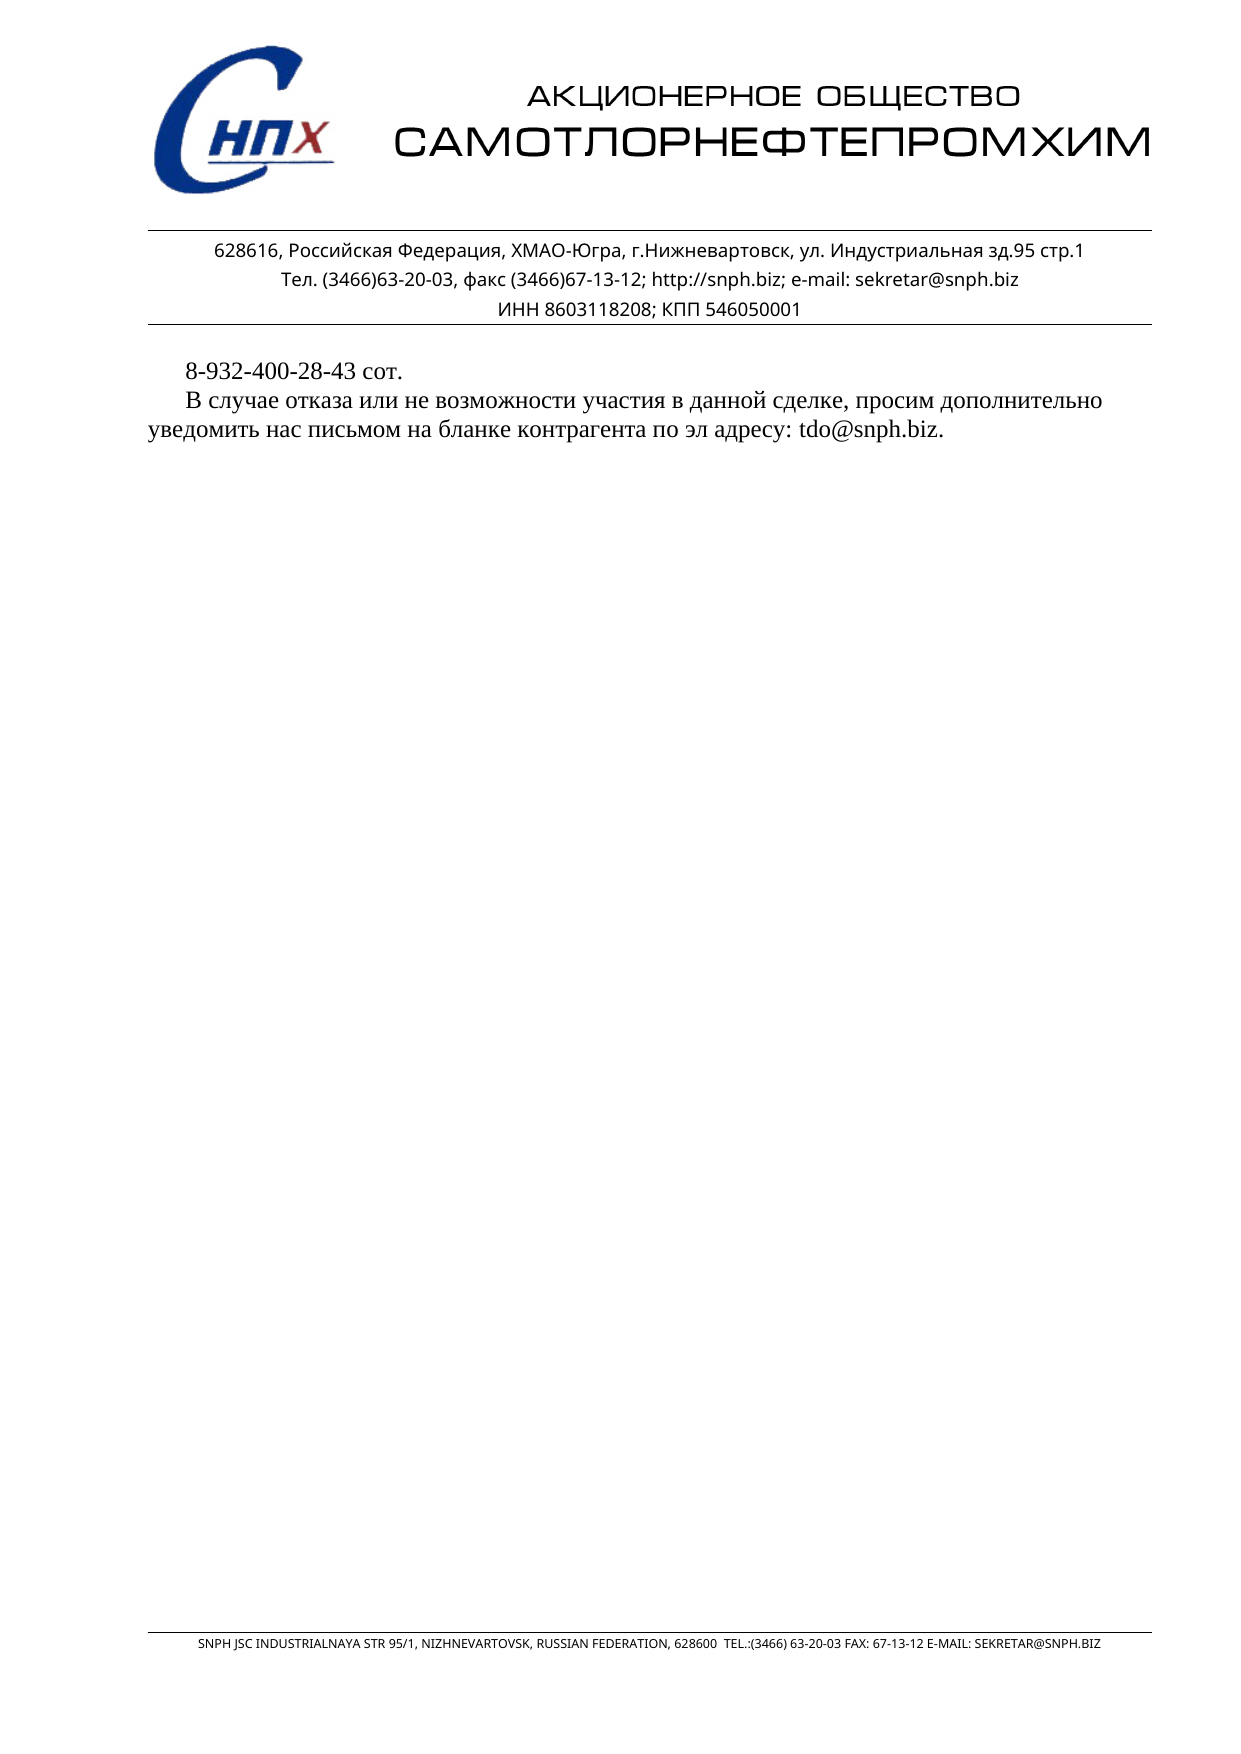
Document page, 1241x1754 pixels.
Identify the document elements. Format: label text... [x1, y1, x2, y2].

picture [387, 54, 1167, 165]
picture [152, 45, 337, 196]
text 8-932-400-28-43 сот. [148, 356, 1152, 385]
text В случае отказа или не возможности участия в данной сделке, просим дополнительно уведомить нас письмом на бланке контрагента по эл адресу: tdo@snph.biz. [148, 385, 1152, 443]
